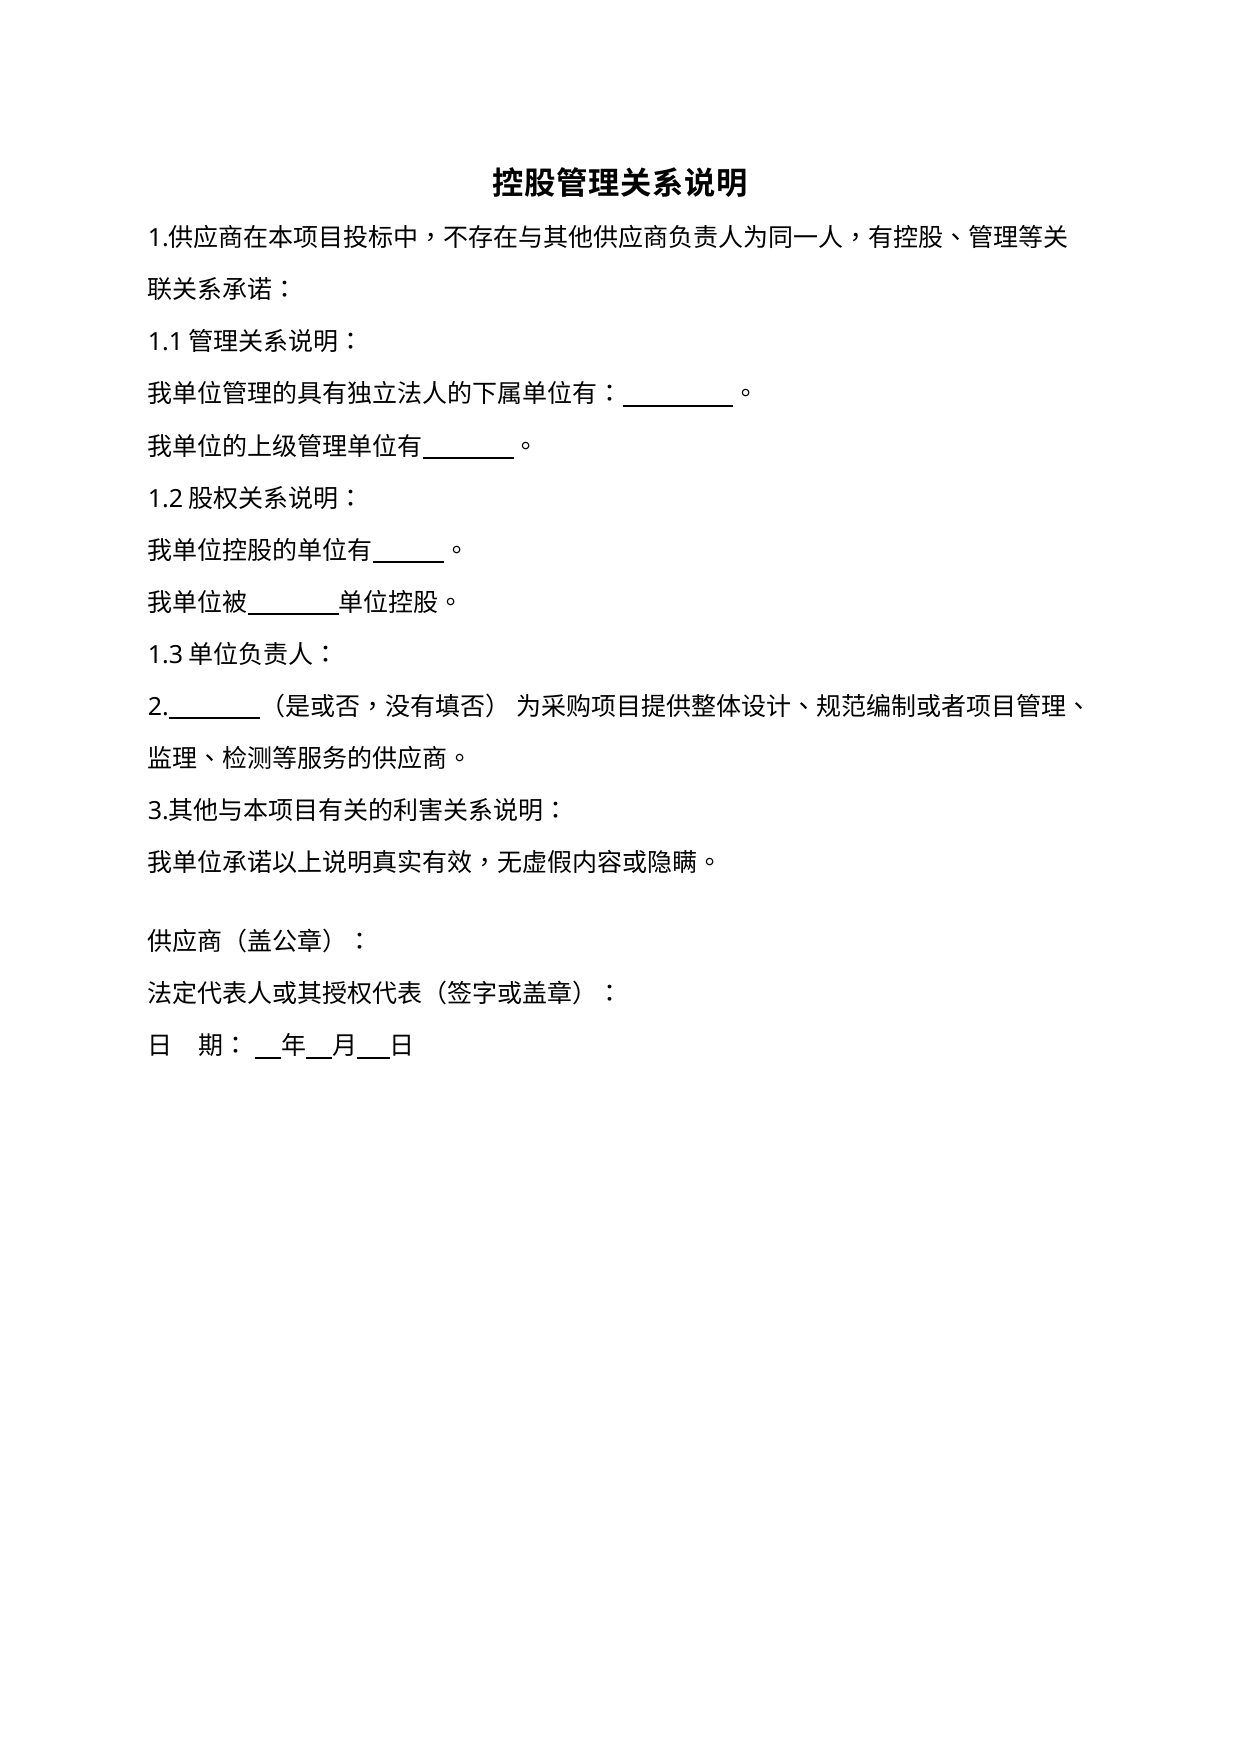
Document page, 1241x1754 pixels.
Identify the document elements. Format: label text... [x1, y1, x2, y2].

text 1.2股权关系说明： [148, 465, 1093, 517]
text 1.1管理关系说明： [148, 309, 1093, 361]
text 我单位管理的具有独立法人的下属单位有： 。 [148, 361, 1093, 413]
text 我单位被 单位控股。 [148, 569, 1093, 622]
text 日 期： 年 月 日 [148, 1013, 1093, 1065]
text 1.供应商在本项目投标中，不存在与其他供应商负责人为同一人，有控股、管理等关联关系承诺： [148, 205, 1093, 309]
text 供应商（盖公章）： [148, 909, 1093, 961]
text 我单位承诺以上说明真实有效，无虚假内容或隐瞒。 [148, 830, 1093, 882]
text 3.其他与本项目有关的利害关系说明： [148, 778, 1093, 830]
text 我单位的上级管理单位有 。 [148, 413, 1093, 465]
text 控股管理关系说明 [148, 153, 1093, 205]
text 1.3单位负责人： [148, 622, 1093, 674]
text 我单位控股的单位有 。 [148, 517, 1093, 569]
text 2. （是或否，没有填否） 为采购项目提供整体设计、规范编制或者项目管理、监理、检测等服务的供应商。 [148, 674, 1093, 778]
text 法定代表人或其授权代表（签字或盖章）： [148, 961, 1093, 1013]
